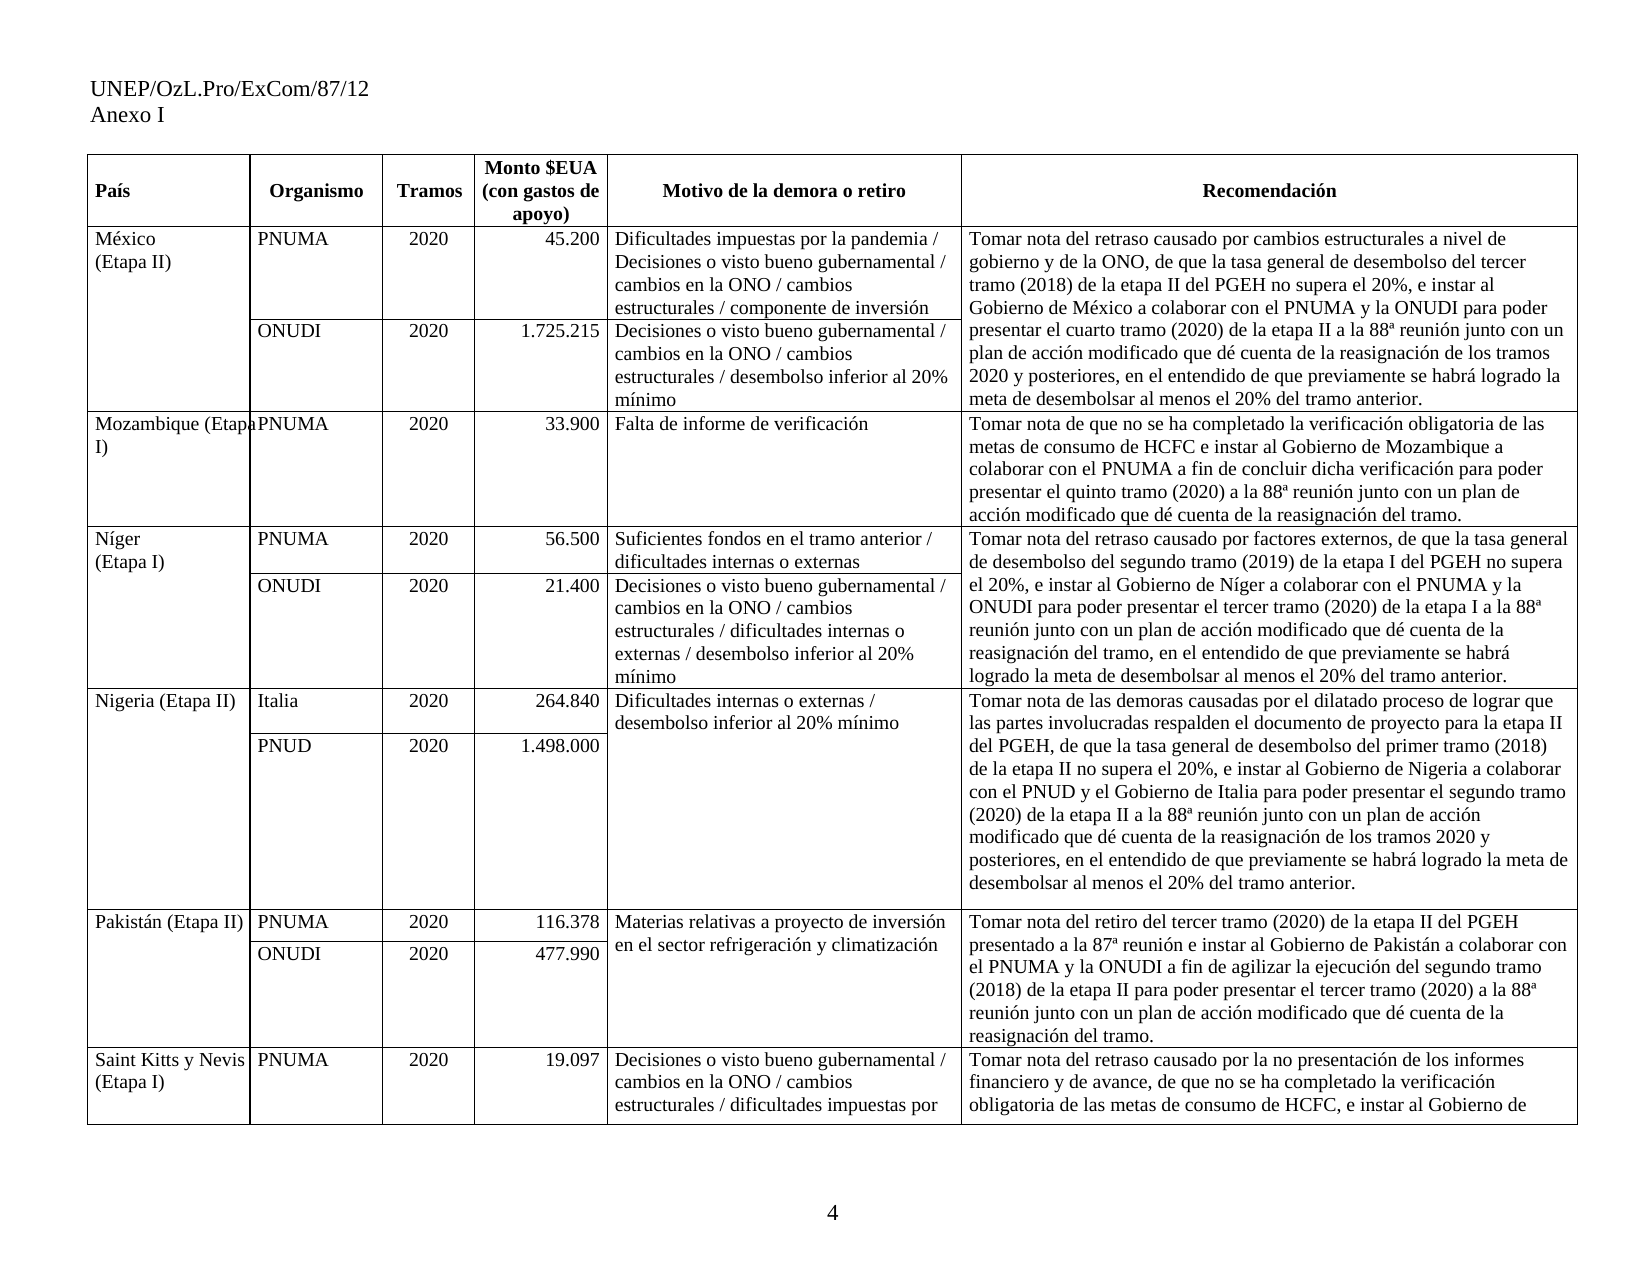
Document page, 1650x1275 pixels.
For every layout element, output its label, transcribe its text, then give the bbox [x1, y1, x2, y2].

table_cell 2020 [383, 574, 474, 688]
table_cell Decisiones o visto bueno gubernamental / cambios en la ONO / cambios estructurales / dificultades internas o externas / desembolso inferior al 20% mínimo [608, 574, 961, 688]
table_cell Saint Kitts y Nevis (Etapa I) [88, 1048, 249, 1124]
table_cell 21.400 [475, 574, 607, 688]
table_cell 33.900 [475, 412, 607, 526]
table_cell Pakistán (Etapa II) [88, 910, 249, 1047]
table_cell PNUMA [251, 527, 382, 572]
table_cell 2020 [383, 910, 474, 941]
table_header Motivo de la demora o retiro [608, 155, 961, 226]
table_cell Materias relativas a proyecto de inversión en el sector refrigeración y climatización [608, 910, 961, 1047]
table_cell ONUDI [251, 574, 382, 688]
table_cell 2020 [383, 320, 474, 411]
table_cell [962, 1048, 1577, 1124]
table_cell 264.840 [475, 689, 607, 733]
table_cell PNUMA [251, 412, 382, 526]
table_cell 2020 [383, 942, 474, 1047]
table_cell 2020 [383, 689, 474, 733]
table_cell 2020 [383, 1048, 474, 1124]
table_cell PNUD [251, 734, 382, 909]
table_cell 1.725.215 [475, 320, 607, 411]
table_cell 1.498.000 [475, 734, 607, 909]
table_header Tramos [383, 155, 474, 226]
table_cell PNUMA [251, 910, 382, 941]
table_cell Tomar nota del retiro del tercer tramo (2020) de la etapa II del PGEH presentado a la 87ª reunión e instar al Gobierno de Pakistán a colaborar con el PNUMA y la ONUDI a fin de agilizar la ejecución del segundo tramo (2018) de la etapa II para poder presentar el tercer tramo (2020) a la 88ª reunión junto con un plan de acción modificado que dé cuenta de la reasignación del tramo. [962, 910, 1577, 1047]
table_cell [608, 1048, 961, 1124]
table_cell ONUDI [251, 320, 382, 411]
table_cell Dificultades impuestas por la pandemia / Decisiones o visto bueno gubernamental / cambios en la ONO / cambios estructurales / componente de inversión [608, 227, 961, 318]
table_header Monto $EUA (con gastos de apoyo) [475, 155, 607, 226]
table_cell 477.990 [475, 942, 607, 1047]
table_cell Decisiones o visto bueno gubernamental / cambios en la ONO / cambios estructurales / desembolso inferior al 20% mínimo [608, 320, 961, 411]
table_cell Mozambique (Etapa I) [88, 412, 249, 526]
table_cell Níger (Etapa I) [88, 527, 249, 688]
table_cell Tomar nota de las demoras causadas por el dilatado proceso de lograr que las partes involucradas respalden el documento de proyecto para la etapa II del PGEH, de que la tasa general de desembolso del primer tramo (2018) de la etapa II no supera el 20%, e instar al Gobierno de Nigeria a colaborar con el PNUD y el Gobierno de Italia para poder presentar el segundo tramo (2020) de la etapa II a la 88ª reunión junto con un plan de acción modificado que dé cuenta de la reasignación de los tramos 2020 y posteriores, en el entendido de que previamente se habrá logrado la meta de desembolsar al menos el 20% del tramo anterior. [962, 689, 1577, 909]
table_cell Falta de informe de verificación [608, 412, 961, 526]
table_cell PNUMA [251, 1048, 382, 1124]
table_cell 2020 [383, 734, 474, 909]
table_cell México (Etapa II) [88, 227, 249, 411]
table_cell Italia [251, 689, 382, 733]
table_cell 2020 [383, 227, 474, 318]
table_cell 45.200 [475, 227, 607, 318]
table_cell ONUDI [251, 942, 382, 1047]
table_cell 2020 [383, 412, 474, 526]
table_cell 19.097 [475, 1048, 607, 1124]
table_cell Tomar nota del retraso causado por cambios estructurales a nivel de gobierno y de la ONO, de que la tasa general de desembolso del tercer tramo (2018) de la etapa II del PGEH no supera el 20%, e instar al Gobierno de México a colaborar con el PNUMA y la ONUDI para poder presentar el cuarto tramo (2020) de la etapa II a la 88ª reunión junto con un plan de acción modificado que dé cuenta de la reasignación de los tramos 2020 y posteriores, en el entendido de que previamente se habrá logrado la meta de desembolsar al menos el 20% del tramo anterior. [962, 227, 1577, 411]
table_cell 116.378 [475, 910, 607, 941]
table_header Organismo [251, 155, 382, 226]
table_cell 56.500 [475, 527, 607, 572]
table_cell Tomar nota de que no se ha completado la verificación obligatoria de las metas de consumo de HCFC e instar al Gobierno de Mozambique a colaborar con el PNUMA a fin de concluir dicha verificación para poder presentar el quinto tramo (2020) a la 88ª reunión junto con un plan de acción modificado que dé cuenta de la reasignación del tramo. [962, 412, 1577, 526]
table_cell Dificultades internas o externas / desembolso inferior al 20% mínimo [608, 689, 961, 909]
table_cell 2020 [383, 527, 474, 572]
table_header País [88, 155, 249, 226]
table_cell Suficientes fondos en el tramo anterior / dificultades internas o externas [608, 527, 961, 572]
table_cell Tomar nota del retraso causado por factores externos, de que la tasa general de desembolso del segundo tramo (2019) de la etapa I del PGEH no supera el 20%, e instar al Gobierno de Níger a colaborar con el PNUMA y la ONUDI para poder presentar el tercer tramo (2020) de la etapa I a la 88ª reunión junto con un plan de acción modificado que dé cuenta de la reasignación del tramo, en el entendido de que previamente se habrá logrado la meta de desembolsar al menos el 20% del tramo anterior. [962, 527, 1577, 688]
table_cell Nigeria (Etapa II) [88, 689, 249, 909]
table_header Recomendación [962, 155, 1577, 226]
table_cell PNUMA [251, 227, 382, 318]
